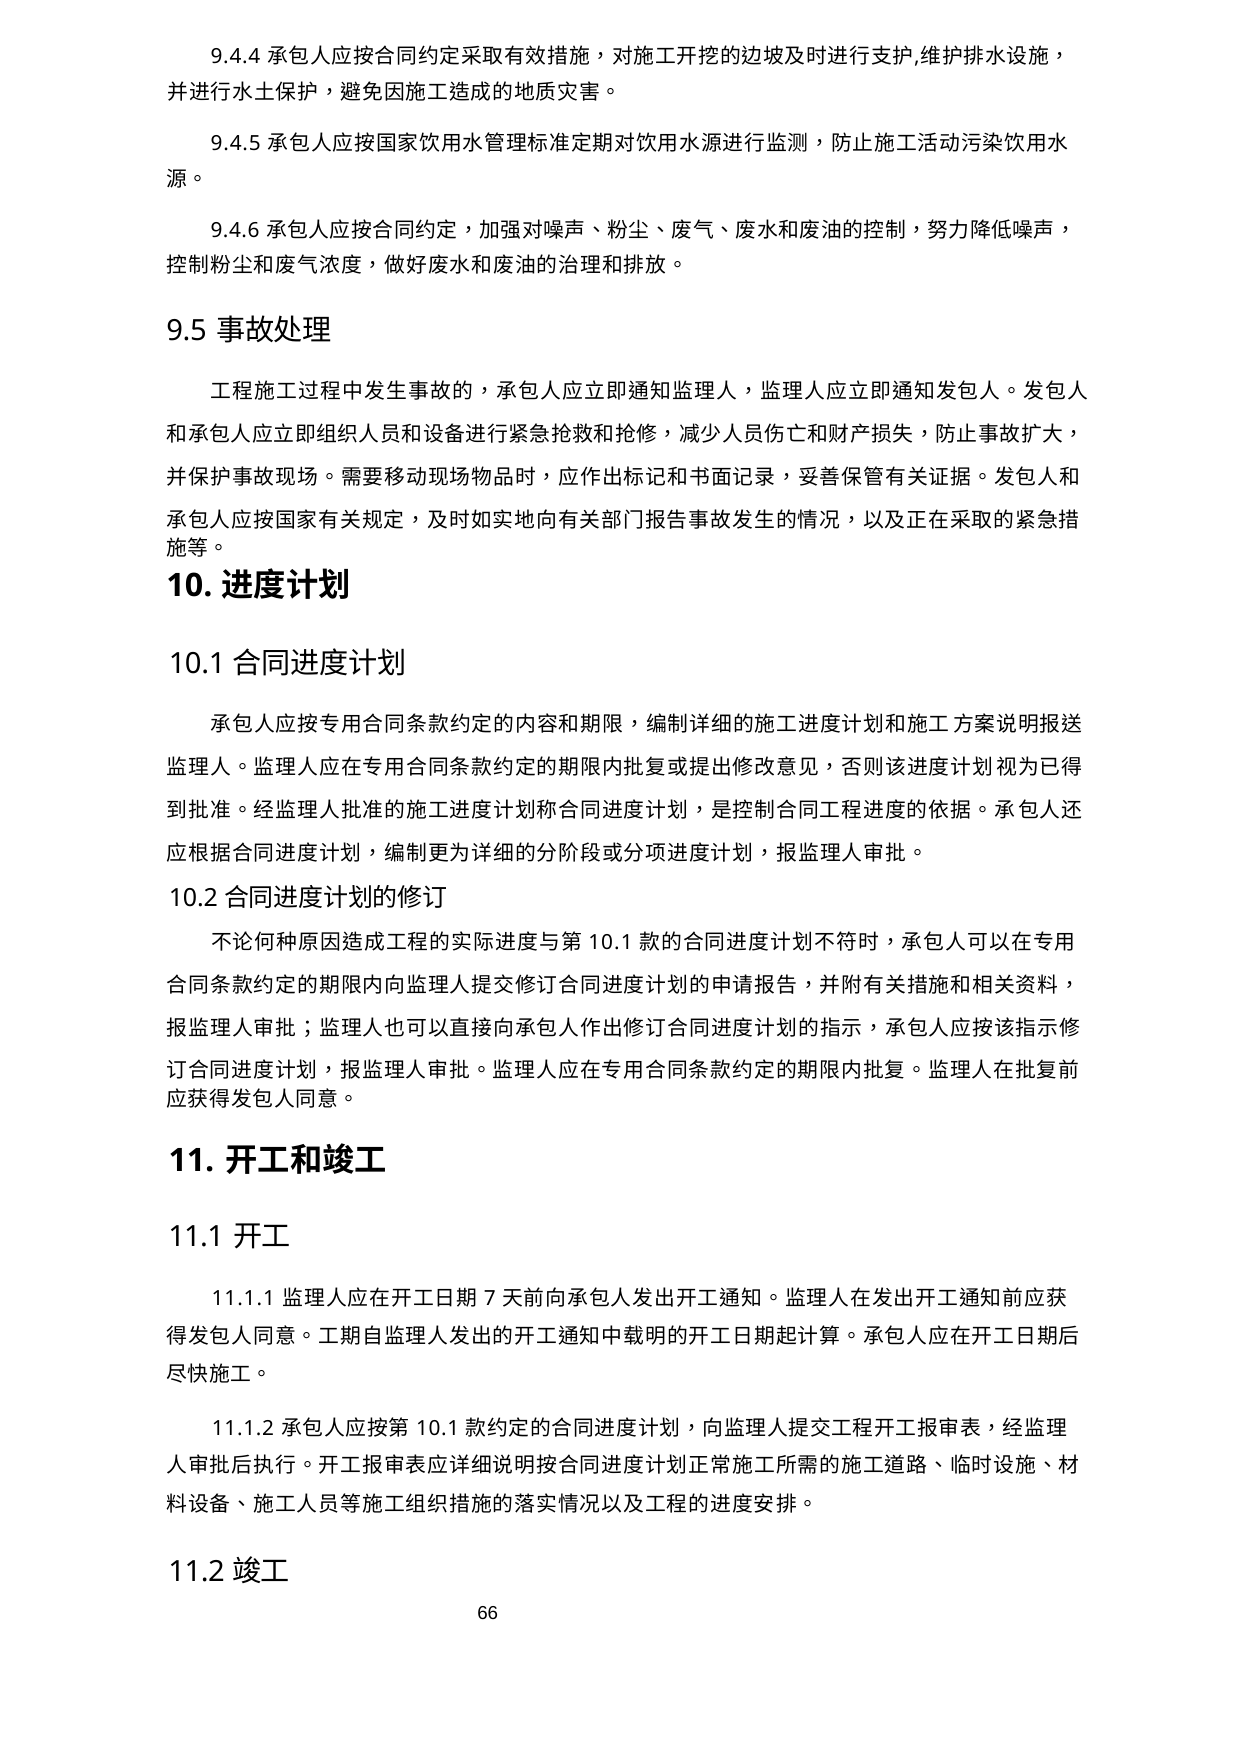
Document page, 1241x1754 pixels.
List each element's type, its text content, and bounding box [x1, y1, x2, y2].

text 10.2 合同进度计划的修订 [169, 882, 1088, 913]
text 10. 进度计划 [166, 562, 1088, 606]
text 订合同进度计划，报监理人审批。监理人应在专用合同条款约定的期限内批复。监理人在批复前 应获得发包人同意。 [166, 1055, 1088, 1112]
text 工程施工过程中发生事故的，承包人应立即通知监理人，监理人应立即通知发包人。发包人 和承包人应立即组织人员和设备进行紧急抢救和抢修，减少人员伤亡和财产损失，防止事故扩大， 并保护事故现场。需要移动现场物品时，应作出标记和书面记录，妥善保管有关证据。发包人和 [167, 376, 1088, 491]
text 11. 开工和竣工 [168, 1138, 1088, 1179]
text 11.1.1 监理人应在开工日期 7 天前向承包人发出开工通知。监理人在发出开工通知前应获 得发包人同意。工期自监理人发出的开工通知中载明的开工日期起计算。承包人应在开工日期后 尽快施工。 [166, 1283, 1081, 1387]
text 11.2 竣工 [168, 1553, 1088, 1589]
text 10.1 合同进度计划 [168, 644, 1088, 680]
text 11.1.2 承包人应按第 10.1 款约定的合同进度计划，向监理人提交工程开工报审表，经监理 人审批后执行。开工报审表应详细说明按合同进度计划正常施工所需的施工道路、临时设施、材 料设备、施工人员等施工组织措施的落实情况以及工程的进度安排。 [166, 1413, 1081, 1517]
text 不论何种原因造成工程的实际进度与第 10.1 款的合同进度计划不符时，承包人可以在专用 合同条款约定的期限内向监理人提交修订合同进度计划的申请报告，并附有关措施和相关资料， 报监理人审批；监理人也可以直接向承包人作出修订合同进度计划的指示，承包人应按该指示修 [167, 927, 1082, 1041]
text 9.5 事故处理 [166, 311, 1088, 348]
text 承包人应按国家有关规定，及时如实地向有关部门报告事故发生的情况，以及正在采取的紧急措 施等。 [166, 505, 1088, 562]
text 承包人应按专用合同条款约定的内容和期限，编制详细的施工进度计划和施工方案说明报送 监理人。监理人应在专用合同条款约定的期限内批复或提出修改意见，否则该进度计划视为已得 到批准。经监理人批准的施工进度计划称合同进度计划，是控制合同工程进度的依据。承包人还 应根据合同进度计划，编制更为详细的分阶段或分项进度计划，报监理人审批。 [167, 709, 1082, 867]
text 9.4.4 承包人应按合同约定采取有效措施，对施工开挖的边坡及时进行支护,维护排水设施， 并进行水土保护，避免因施工造成的地质灾害。 [167, 42, 1088, 105]
text 9.4.5 承包人应按国家饮用水管理标准定期对饮用水源进行监测，防止施工活动污染饮用水 源。 [167, 128, 1082, 192]
text 11.1 开工 [168, 1217, 1088, 1254]
text 9.4.6 承包人应按合同约定，加强对噪声、粉尘、废气、废水和废油的控制，努力降低噪声， 控制粉尘和废气浓度，做好废水和废油的治理和排放。 [167, 215, 1088, 278]
